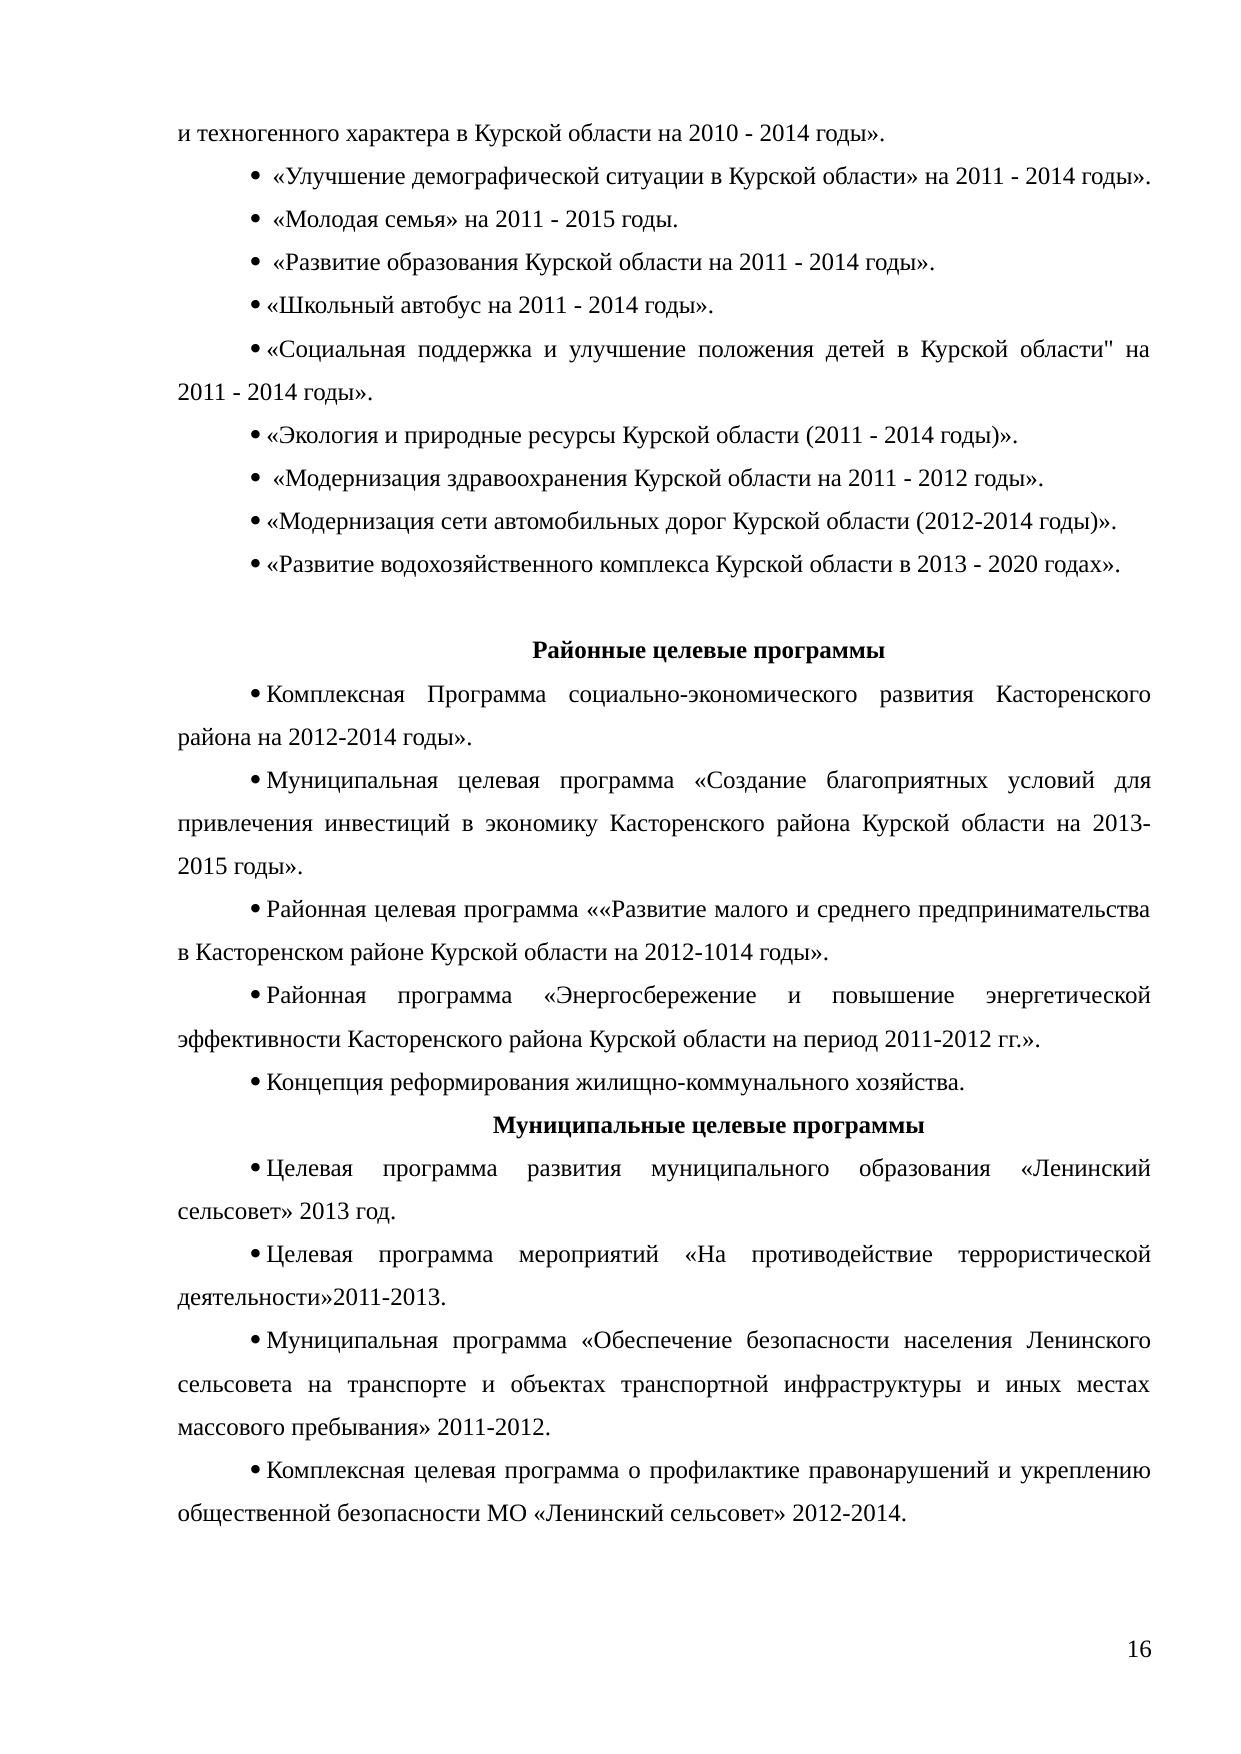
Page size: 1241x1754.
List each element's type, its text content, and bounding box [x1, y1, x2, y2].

list Муниципальная программа «Обеспечение безопасности населения Ленинского сельсовета на транспорте и объектах транспортной инфраструктуры и иных местах массового пребывания» 2011-2012. [177, 1326, 1152, 1441]
list Муниципальная целевая программа «Создание благоприятных условий для привлечения инвестиций в экономику Касторенского района Курской области на 2013-2015 годы». [177, 765, 1152, 880]
list «Модернизация здравоохранения Курской области на 2011 - 2012 годы». [177, 463, 1152, 492]
list «Развитие водохозяйственного комплекса Курской области в 2013 - 2020 годах». [177, 549, 1152, 578]
list «Экология и природные ресурсы Курской области (2011 - 2014 годы)». [177, 420, 1152, 449]
list «Развитие образования Курской области на 2011 - 2014 годы». [177, 247, 1152, 276]
list «Модернизация сети автомобильных дорог Курской области (2012-2014 годы)». [177, 506, 1152, 535]
list «Социальная поддержка и улучшение положения детей в Курской области" на 2011 - 2014 годы». [177, 334, 1152, 406]
list Комплексная целевая программа о профилактике правонарушений и укреплению общественной безопасности МО «Ленинский сельсовет» 2012-2014. [177, 1455, 1152, 1527]
list Концепция реформирования жилищно-коммунального хозяйства. [177, 1067, 1152, 1096]
list «Школьный автобус на 2011 - 2014 годы». [177, 291, 1152, 319]
list «Улучшение демографической ситуации в Курской области» на 2011 - 2014 годы». [177, 161, 1152, 190]
list Комплексная Программа социально-экономического развития Касторенского района на 2012-2014 годы». [177, 679, 1152, 751]
list Районная целевая программа ««Развитие малого и среднего предпринимательства в Касторенском районе Курской области на 2012-1014 годы». [177, 894, 1152, 966]
list Муниципальные целевые программы [177, 1110, 1152, 1139]
list Районные целевые программы [177, 636, 1152, 664]
list Целевая программа мероприятий «На противодействие террористической деятельности»2011-2013. [177, 1239, 1152, 1311]
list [177, 118, 1152, 147]
list Целевая программа развития муниципального образования «Ленинский сельсовет» 2013 год. [177, 1153, 1152, 1225]
list «Молодая семья» на 2011 - 2015 годы. [177, 204, 1152, 233]
list Районная программа «Энергосбережение и повышение энергетической эффективности Касторенского района Курской области на период 2011-2012 гг.». [177, 981, 1152, 1052]
